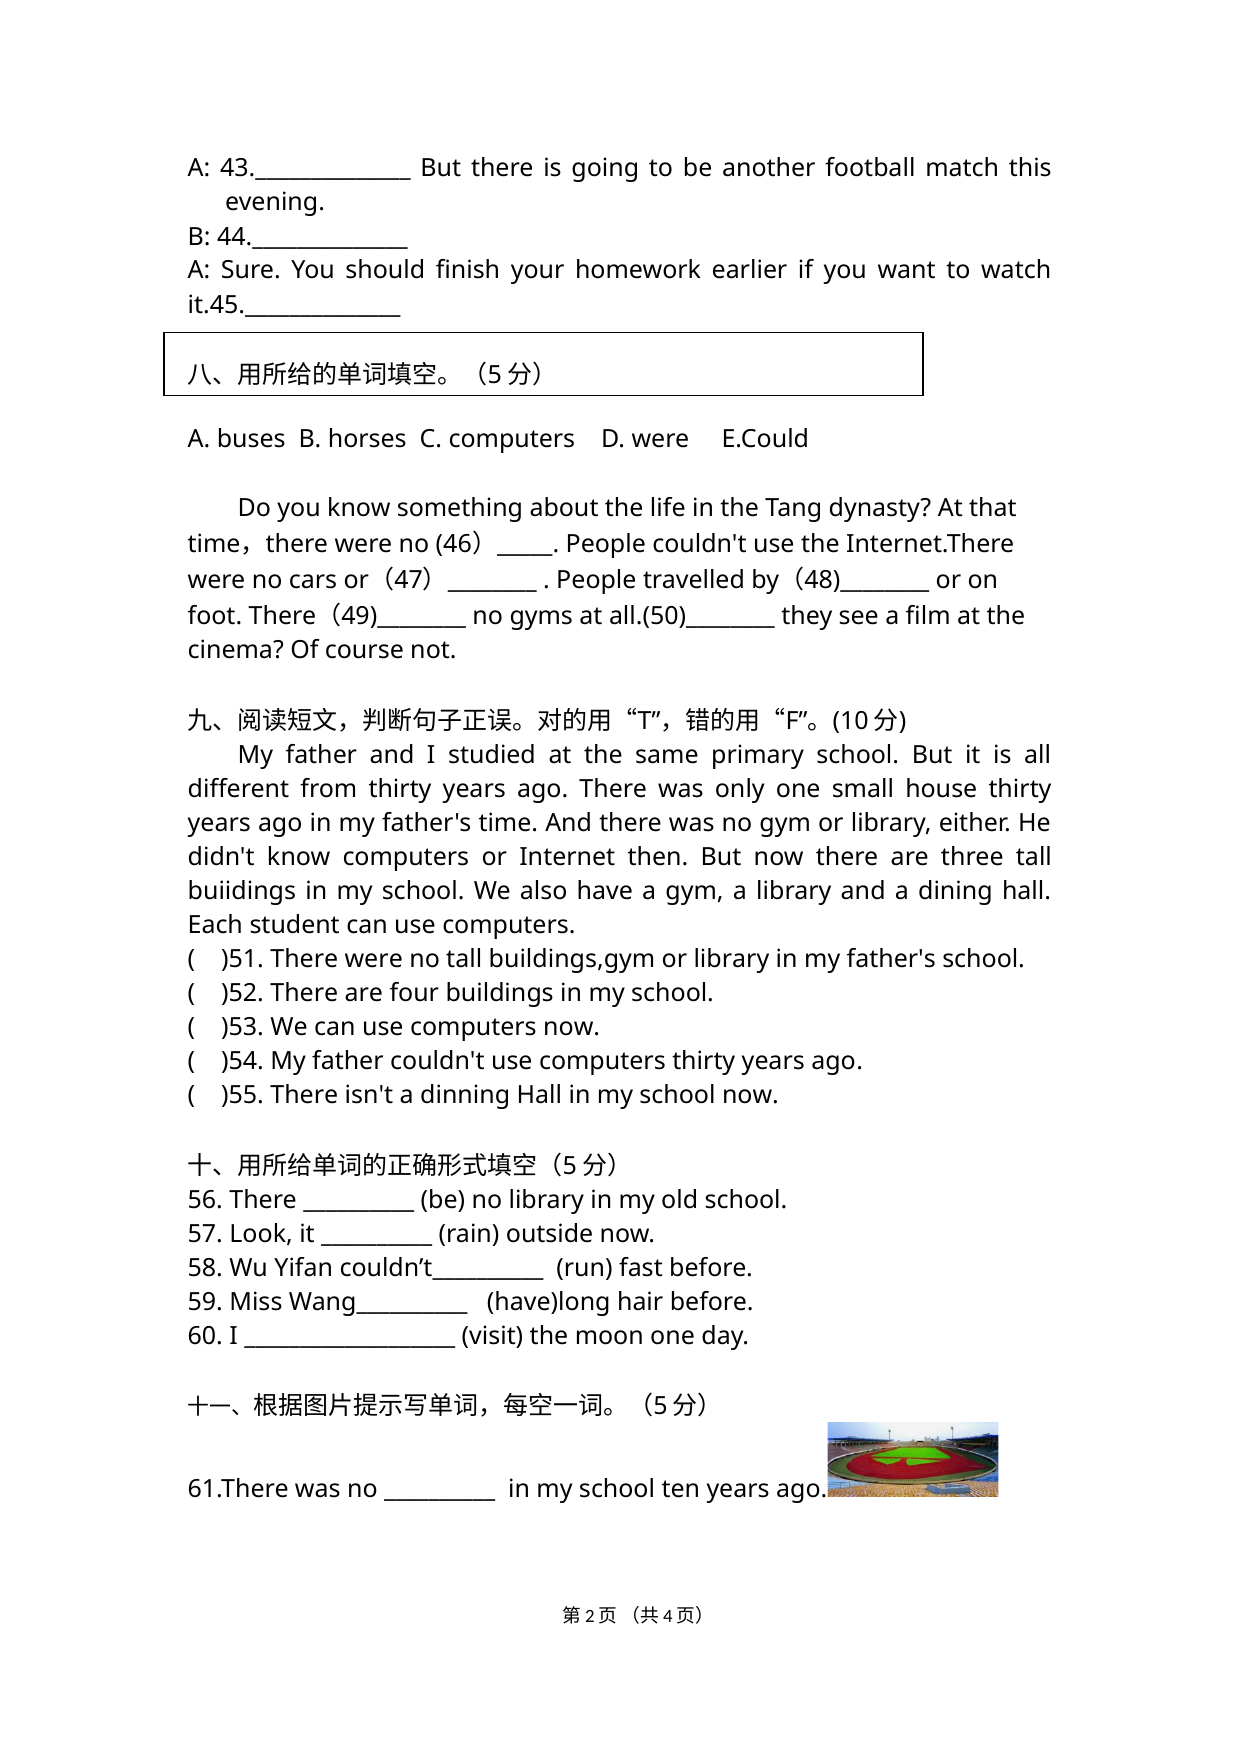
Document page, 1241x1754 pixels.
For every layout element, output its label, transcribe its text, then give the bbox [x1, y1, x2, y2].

text 58. Wu Yifan couldn’t__________ (run) fast before. [187, 1249, 1053, 1284]
text 九、阅读短文，判断句子正误。对的用“T”，错的用“F”。(10分) [187, 700, 1053, 736]
text 八、用所给的单词填空。（5分） [187, 354, 1053, 391]
text ( )51. There were no tall buildings,gym or library in my father's school. [187, 941, 1053, 975]
text A: 43.______________ But there is going to be another football match this evening. [187, 150, 1053, 218]
text ( )55. There isn't a dinning Hall in my school now. [187, 1077, 1053, 1111]
text ( )54. My father couldn't use computers thirty years ago. [187, 1043, 1053, 1077]
text Do you know something about the life in the Tang dynasty? At that time，there were no (46）_____. People couldn't use the Internet.There were no cars or（47）________ . People travelled by（48)________ or on foot. There（49)________ no gyms at all.(50)________ they see a film at the cinema? Of course not. [187, 489, 1053, 666]
text A. buses B. horses C. computers D. were E.Could [187, 421, 1053, 455]
text ( )52. There are four buildings in my school. [187, 975, 1053, 1009]
text B: 44.______________ [187, 218, 1053, 252]
text 56. There __________ (be) no library in my old school. [187, 1181, 1053, 1216]
text ( )53. We can use computers now. [187, 1009, 1053, 1043]
text 60. I ___________________ (visit) the moon one day. [187, 1318, 1053, 1352]
text 十、用所给单词的正确形式填空（5分） [187, 1145, 1053, 1181]
text 59. Miss Wang__________ (have)long hair before. [187, 1284, 1053, 1318]
list 根据图片提示写单词，每空一词。（5分） [187, 1386, 1053, 1422]
text 61.There was no __________ in my school ten years ago. [187, 1422, 1053, 1504]
text A: Sure. You should finish your homework earlier if you want to watch it.45.______________ [187, 252, 1053, 320]
text My father and I studied at the same primary school. But it is all different from thirty years ago. There was only one small house thirty years ago in my father's time. And there was no gym or library, either. He didn't know computers or Internet then. But now there are three tall buiidings in my school. We also have a gym, a library and a dining hall. Each student can use computers. [187, 736, 1053, 941]
picture [827, 1422, 999, 1497]
text 57. Look, it __________ (rain) outside now. [187, 1216, 1053, 1249]
